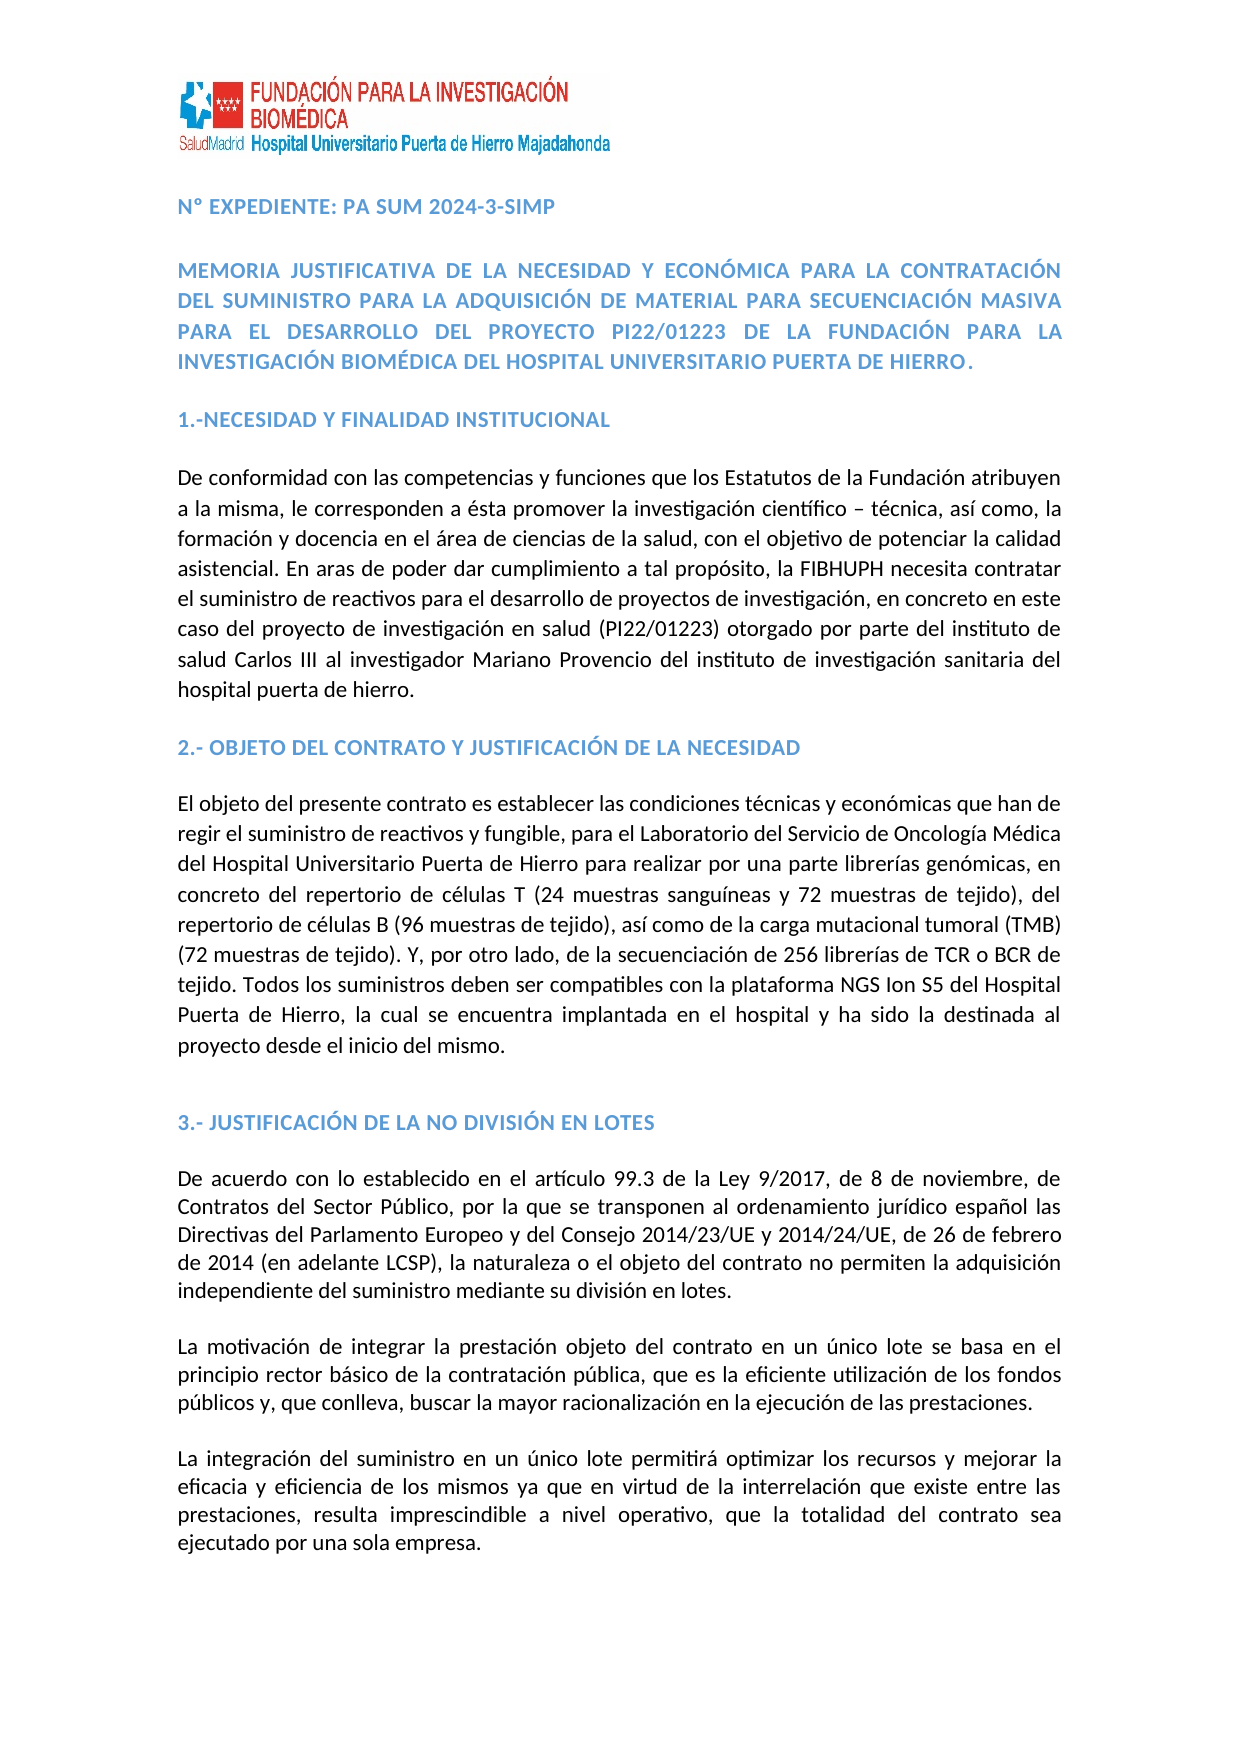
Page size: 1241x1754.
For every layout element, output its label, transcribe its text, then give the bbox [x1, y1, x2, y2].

text De acuerdo con lo establecido en el artículo 99.3 de la Ley 9/2017, de 8 de noviembre, de Contratos del Sector Público, por la que se transponen al ordenamiento jurídico español las Directivas del Parlamento Europeo y del Consejo 2014/23/UE y 2014/24/UE, de 26 de febrero de 2014 (en adelante LCSP), la naturaleza o el objeto del contrato no permiten la adquisición independiente del suministro mediante su división en lotes. [177, 1164, 1063, 1304]
text Nº EXPEDIENTE: PA SUM 2024-3-SIMP [177, 192, 989, 220]
text De conformidad con las competencias y funciones que los Estatutos de la Fundación atribuyen a la misma, le corresponden a ésta promover la investigación científico – técnica, así como, la formación y docencia en el área de ciencias de la salud, con el objetivo de potenciar la calidad asistencial. En aras de poder dar cumplimiento a tal propósito, la FIBHUPH necesita contratar el suministro de reactivos para el desarrollo de proyectos de investigación, en concreto en este caso del proyecto de investigación en salud (PI22/01223) otorgado por parte del instituto de salud Carlos III al investigador Mariano Provencio del instituto de investigación sanitaria del hospital puerta de hierro. [177, 463, 1063, 703]
text El objeto del presente contrato es establecer las condiciones técnicas y económicas que han de regir el suministro de reactivos y fungible, para el Laboratorio del Servicio de Oncología Médica del Hospital Universitario Puerta de Hierro para realizar por una parte librerías genómicas, en concreto del repertorio de células T (24 muestras sanguíneas y 72 muestras de tejido), del repertorio de células B (96 muestras de tejido), así como de la carga mutacional tumoral (TMB) (72 muestras de tejido). Y, por otro lado, de la secuenciación de 256 librerías de TCR o BCR de tejido. Todos los suministros deben ser compatibles con la plataforma NGS Ion S5 del Hospital Puerta de Hierro, la cual se encuentra implantada en el hospital y ha sido la destinada al proyecto desde el inicio del mismo. [177, 789, 1063, 1059]
text 2.- OBJETO DEL CONTRATO Y JUSTIFICACIÓN DE LA NECESIDAD [177, 733, 1063, 761]
text La motivación de integrar la prestación objeto del contrato en un único lote se basa en el principio rector básico de la contratación pública, que es la eficiente utilización de los fondos públicos y, que conlleva, buscar la mayor racionalización en la ejecución de las prestaciones. [177, 1332, 1063, 1416]
text La integración del suministro en un único lote permitirá optimizar los recursos y mejorar la eficacia y eficiencia de los mismos ya que en virtud de la interrelación que existe entre las prestaciones, resulta imprescindible a nivel operativo, que la totalidad del contrato sea ejecutado por una sola empresa. [177, 1444, 1063, 1556]
text 1.-NECESIDAD Y FINALIDAD INSTITUCIONAL [177, 405, 1063, 433]
text MEMORIA JUSTIFICATIVA DE LA NECESIDAD Y ECONÓMICA PARA LA CONTRATACIÓN DEL SUMINISTRO PARA LA ADQUISICIÓN DE MATERIAL PARA SECUENCIACIÓN MASIVA PARA EL DESARROLLO DEL PROYECTO PI22/01223 DE LA FUNDACIÓN PARA LA INVESTIGACIÓN BIOMÉDICA DEL HOSPITAL UNIVERSITARIO PUERTA DE HIERRO. [177, 256, 1063, 375]
text 3.- JUSTIFICACIÓN DE LA NO DIVISIÓN EN LOTES [177, 1108, 1063, 1136]
picture [177, 73, 611, 159]
